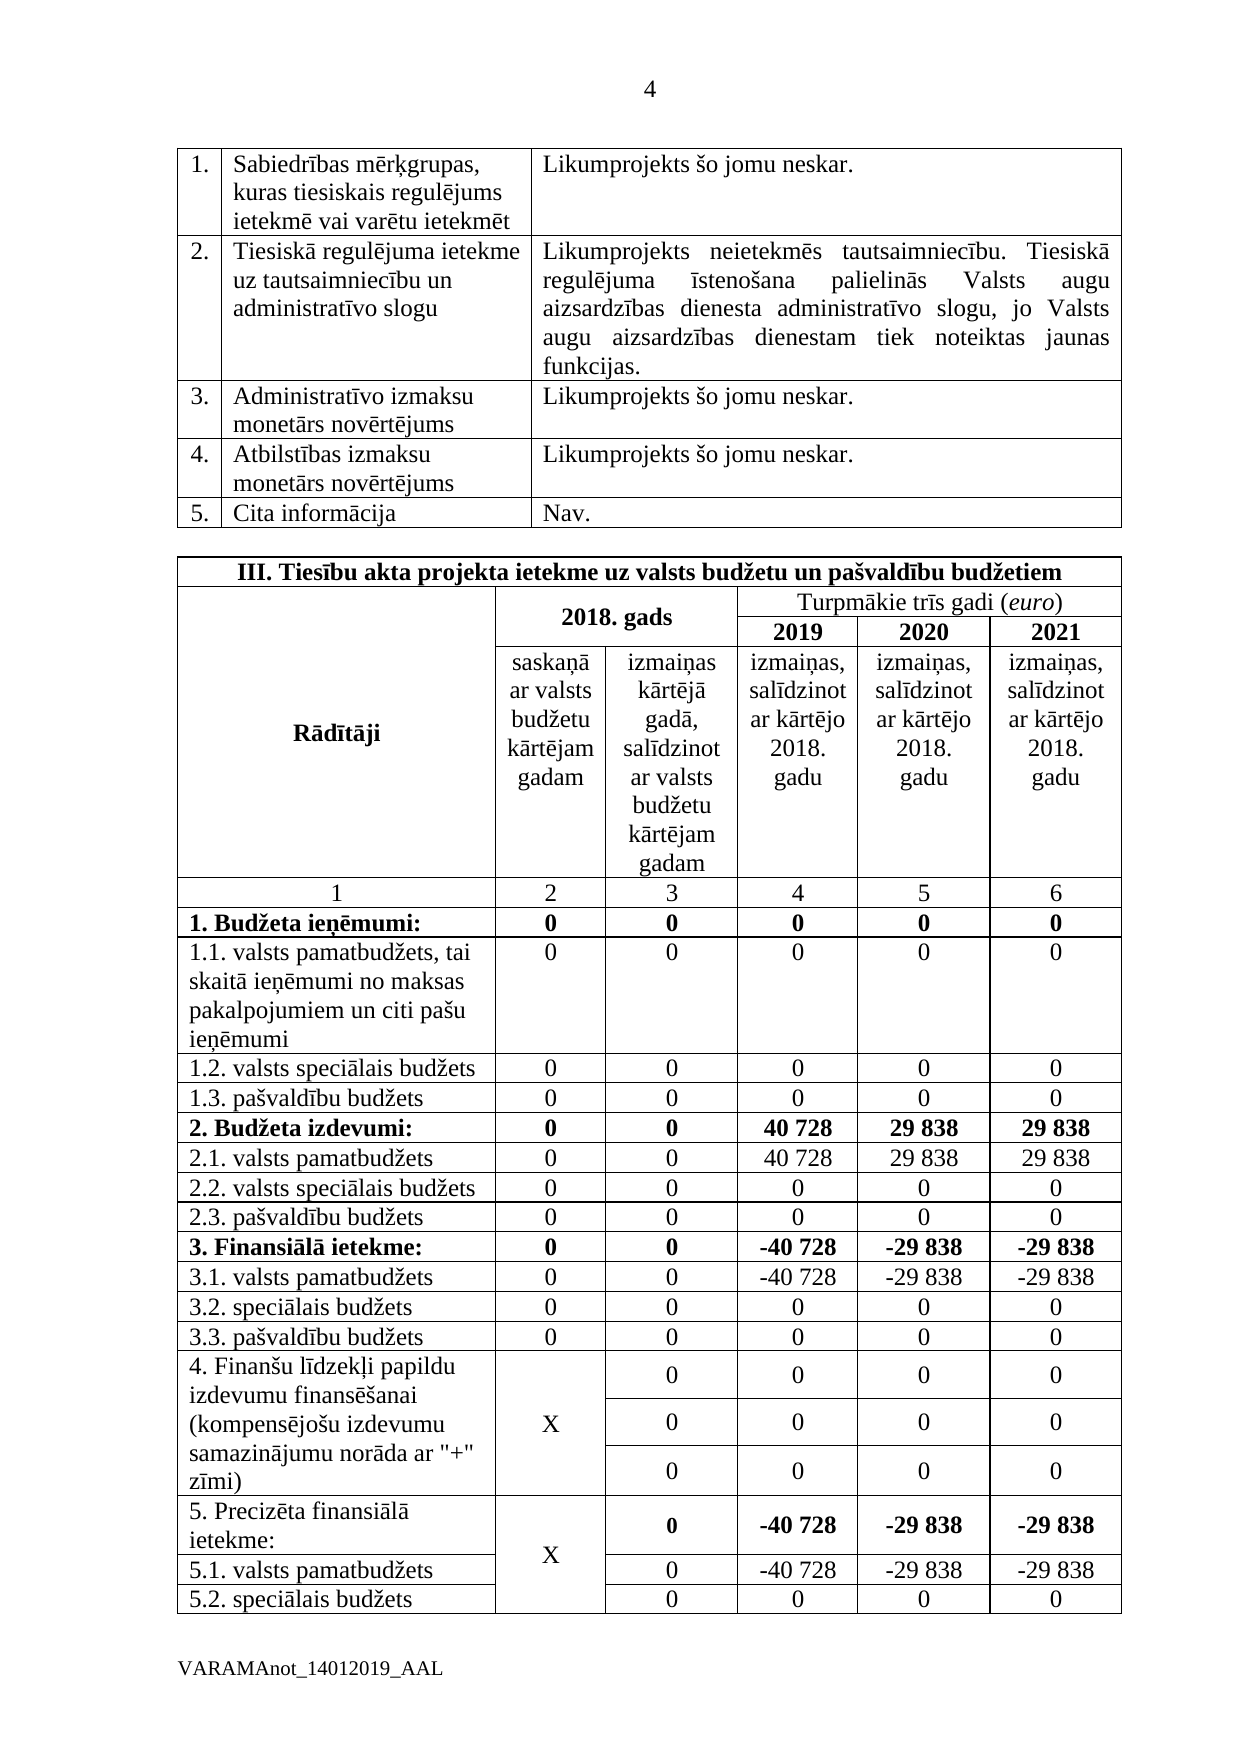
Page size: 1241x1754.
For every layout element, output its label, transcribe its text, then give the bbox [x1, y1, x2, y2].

table_cell 0 [606, 1054, 737, 1082]
table_cell Likumprojekts šo jomu neskar. [532, 381, 1121, 438]
table_cell 0 [991, 1446, 1121, 1495]
table_cell 0 [606, 1292, 737, 1321]
table_cell -29 838 [991, 1262, 1121, 1291]
table_cell 29 838 [991, 1113, 1121, 1142]
table_cell 1. Budžeta ieņēmumi: [178, 908, 495, 936]
table_cell 0 [991, 1083, 1121, 1112]
table_cell 3. [178, 381, 221, 438]
table_cell 4. [178, 439, 221, 497]
table_cell 2019 [738, 617, 857, 646]
table_cell 2021 [991, 617, 1121, 646]
table_cell Turpmākie trīs gadi (euro) [738, 587, 1121, 616]
table_cell 0 [496, 1232, 605, 1261]
table_cell 3.3. pašvaldību budžets [178, 1322, 495, 1350]
table_cell Cita informācija [222, 498, 531, 527]
table_cell 0 [738, 1292, 857, 1321]
table_cell 0 [858, 1292, 989, 1321]
table_cell 0 [991, 1203, 1121, 1231]
table_cell 1.2. valsts speciālais budžets [178, 1054, 495, 1082]
table_cell 0 [496, 1322, 605, 1350]
table_header III. Tiesību akta projekta ietekme uz valsts budžetu un pašvaldību budžetiem [178, 558, 1121, 586]
table_cell 2018. gads [496, 587, 737, 646]
table_cell 0 [606, 908, 737, 936]
table_cell 0 [496, 1054, 605, 1082]
table_cell 0 [738, 1203, 857, 1231]
table_cell -29 838 [858, 1555, 989, 1583]
table_cell -29 838 [991, 1496, 1121, 1554]
table_cell 5.2. speciālais budžets [178, 1585, 495, 1613]
table_cell saskaņā ar valsts budžetu kārtējam gadam [496, 647, 605, 877]
table_cell 0 [738, 1054, 857, 1082]
table_cell 0 [606, 1496, 737, 1554]
table_cell 0 [738, 938, 857, 1052]
table_cell -40 728 [738, 1262, 857, 1291]
table_cell Likumprojekts šo jomu neskar. [532, 439, 1121, 497]
table_cell 2 [496, 878, 605, 907]
table_cell Likumprojekts neietekmēs tautsaimniecību. Tiesiskā regulējuma īstenošana palielinās Valsts augu aizsardzības dienesta administratīvo slogu, jo Valsts augu aizsardzības dienestam tiek noteiktas jaunas funkcijas. [532, 236, 1121, 380]
table_cell 5.1. valsts pamatbudžets [178, 1555, 495, 1583]
table_cell 0 [991, 1585, 1121, 1613]
table_cell -40 728 [738, 1496, 857, 1554]
table_cell 0 [738, 1083, 857, 1112]
table_cell 0 [858, 1083, 989, 1112]
table_cell X [496, 1496, 605, 1613]
table_cell 0 [606, 1173, 737, 1201]
table_cell 0 [496, 1083, 605, 1112]
table_cell Tiesiskā regulējuma ietekme uz tautsaimniecību un administratīvo slogu [222, 236, 531, 380]
table_cell 5. Precizēta finansiālā ietekme: [178, 1496, 495, 1554]
table_cell 0 [606, 1585, 737, 1613]
table_cell 0 [858, 938, 989, 1052]
table_cell 3 [606, 878, 737, 907]
table_cell Atbilstības izmaksu monetārs novērtējums [222, 439, 531, 497]
table_cell 40 728 [738, 1143, 857, 1172]
table_cell 1.1. valsts pamatbudžets, tai skaitā ieņēmumi no maksas pakalpojumiem un citi pašu ieņēmumi [178, 938, 495, 1052]
table_cell 0 [858, 1322, 989, 1350]
table_cell 29 838 [858, 1143, 989, 1172]
table_cell Rādītāji [178, 587, 495, 877]
table_cell 0 [858, 1446, 989, 1495]
table_cell -29 838 [991, 1232, 1121, 1261]
table_cell 0 [496, 1143, 605, 1172]
table_cell 0 [606, 1203, 737, 1231]
table_cell 2.2. valsts speciālais budžets [178, 1173, 495, 1201]
table_cell 0 [738, 1446, 857, 1495]
table_cell 0 [858, 1173, 989, 1201]
table_cell Sabiedrības mērķgrupas, kuras tiesiskais regulējums ietekmē vai varētu ietekmēt [222, 149, 531, 235]
table_cell 0 [991, 1173, 1121, 1201]
table_cell 3.1. valsts pamatbudžets [178, 1262, 495, 1291]
table_cell 0 [496, 1292, 605, 1321]
table_cell -29 838 [991, 1555, 1121, 1583]
table_cell 0 [858, 908, 989, 936]
table_cell 2.3. pašvaldību budžets [178, 1203, 495, 1231]
table_cell izmaiņas kārtējā gadā, salīdzinot ar valsts budžetu kārtējam gadam [606, 647, 737, 877]
table_cell 0 [738, 1399, 857, 1445]
table_cell 0 [496, 908, 605, 936]
table_cell 5. [178, 498, 221, 527]
table_cell 0 [858, 1585, 989, 1613]
table_cell 0 [606, 1399, 737, 1445]
table_cell 0 [858, 1203, 989, 1231]
table_cell 0 [606, 1083, 737, 1112]
table_cell 0 [991, 1054, 1121, 1082]
table_cell 0 [606, 1555, 737, 1583]
table_cell 29 838 [991, 1143, 1121, 1172]
table_cell 0 [991, 938, 1121, 1052]
table_cell Nav. [532, 498, 1121, 527]
table_cell 0 [738, 1173, 857, 1201]
table_cell 0 [738, 1322, 857, 1350]
table_cell -29 838 [858, 1232, 989, 1261]
table_cell 2. [178, 236, 221, 380]
table_cell -40 728 [738, 1232, 857, 1261]
table_cell -29 838 [858, 1262, 989, 1291]
table_cell izmaiņas, salīdzinot ar kārtējo 2018. gadu [858, 647, 989, 877]
table_cell 0 [606, 938, 737, 1052]
table_cell 0 [738, 908, 857, 936]
table_cell 0 [496, 1113, 605, 1142]
table_cell 0 [858, 1054, 989, 1082]
table_cell 0 [496, 1262, 605, 1291]
table_cell izmaiņas, salīdzinot ar kārtējo 2018. gadu [738, 647, 857, 877]
table_cell 2. Budžeta izdevumi: [178, 1113, 495, 1142]
table_cell 0 [738, 1351, 857, 1398]
table_cell 0 [991, 1322, 1121, 1350]
table_cell 0 [496, 1173, 605, 1201]
table_cell 0 [606, 1232, 737, 1261]
table_cell 0 [606, 1262, 737, 1291]
table_cell Administratīvo izmaksu monetārs novērtējums [222, 381, 531, 438]
table_cell 0 [858, 1399, 989, 1445]
table_cell izmaiņas, salīdzinot ar kārtējo 2018. gadu [991, 647, 1121, 877]
table_cell 4 [738, 878, 857, 907]
table_cell 0 [606, 1322, 737, 1350]
table_cell 0 [496, 938, 605, 1052]
table_cell -40 728 [738, 1555, 857, 1583]
table_cell Likumprojekts šo jomu neskar. [532, 149, 1121, 235]
table_cell 1.3. pašvaldību budžets [178, 1083, 495, 1112]
table_cell 0 [738, 1585, 857, 1613]
table_cell 0 [496, 1203, 605, 1231]
table_cell 0 [858, 1351, 989, 1398]
table_cell 4. Finanšu līdzekļi papildu izdevumu finansēšanai (kompensējošu izdevumu samazinājumu norāda ar "+" zīmi) [178, 1351, 495, 1495]
table_cell 0 [991, 1292, 1121, 1321]
table_cell 2020 [858, 617, 989, 646]
table_cell 1. [178, 149, 221, 235]
table_cell 0 [991, 908, 1121, 936]
table_cell 0 [606, 1446, 737, 1495]
table_cell 0 [991, 1399, 1121, 1445]
table_cell 5 [858, 878, 989, 907]
table_cell 0 [606, 1351, 737, 1398]
table_cell 1 [178, 878, 495, 907]
table_cell -29 838 [858, 1496, 989, 1554]
table_cell 6 [991, 878, 1121, 907]
table_cell 40 728 [738, 1113, 857, 1142]
table_cell 0 [991, 1351, 1121, 1398]
table_cell 3.2. speciālais budžets [178, 1292, 495, 1321]
table_cell 0 [606, 1113, 737, 1142]
table_cell 29 838 [858, 1113, 989, 1142]
table_cell 0 [606, 1143, 737, 1172]
table_cell 2.1. valsts pamatbudžets [178, 1143, 495, 1172]
table_cell 3. Finansiālā ietekme: [178, 1232, 495, 1261]
table_cell X [496, 1351, 605, 1495]
